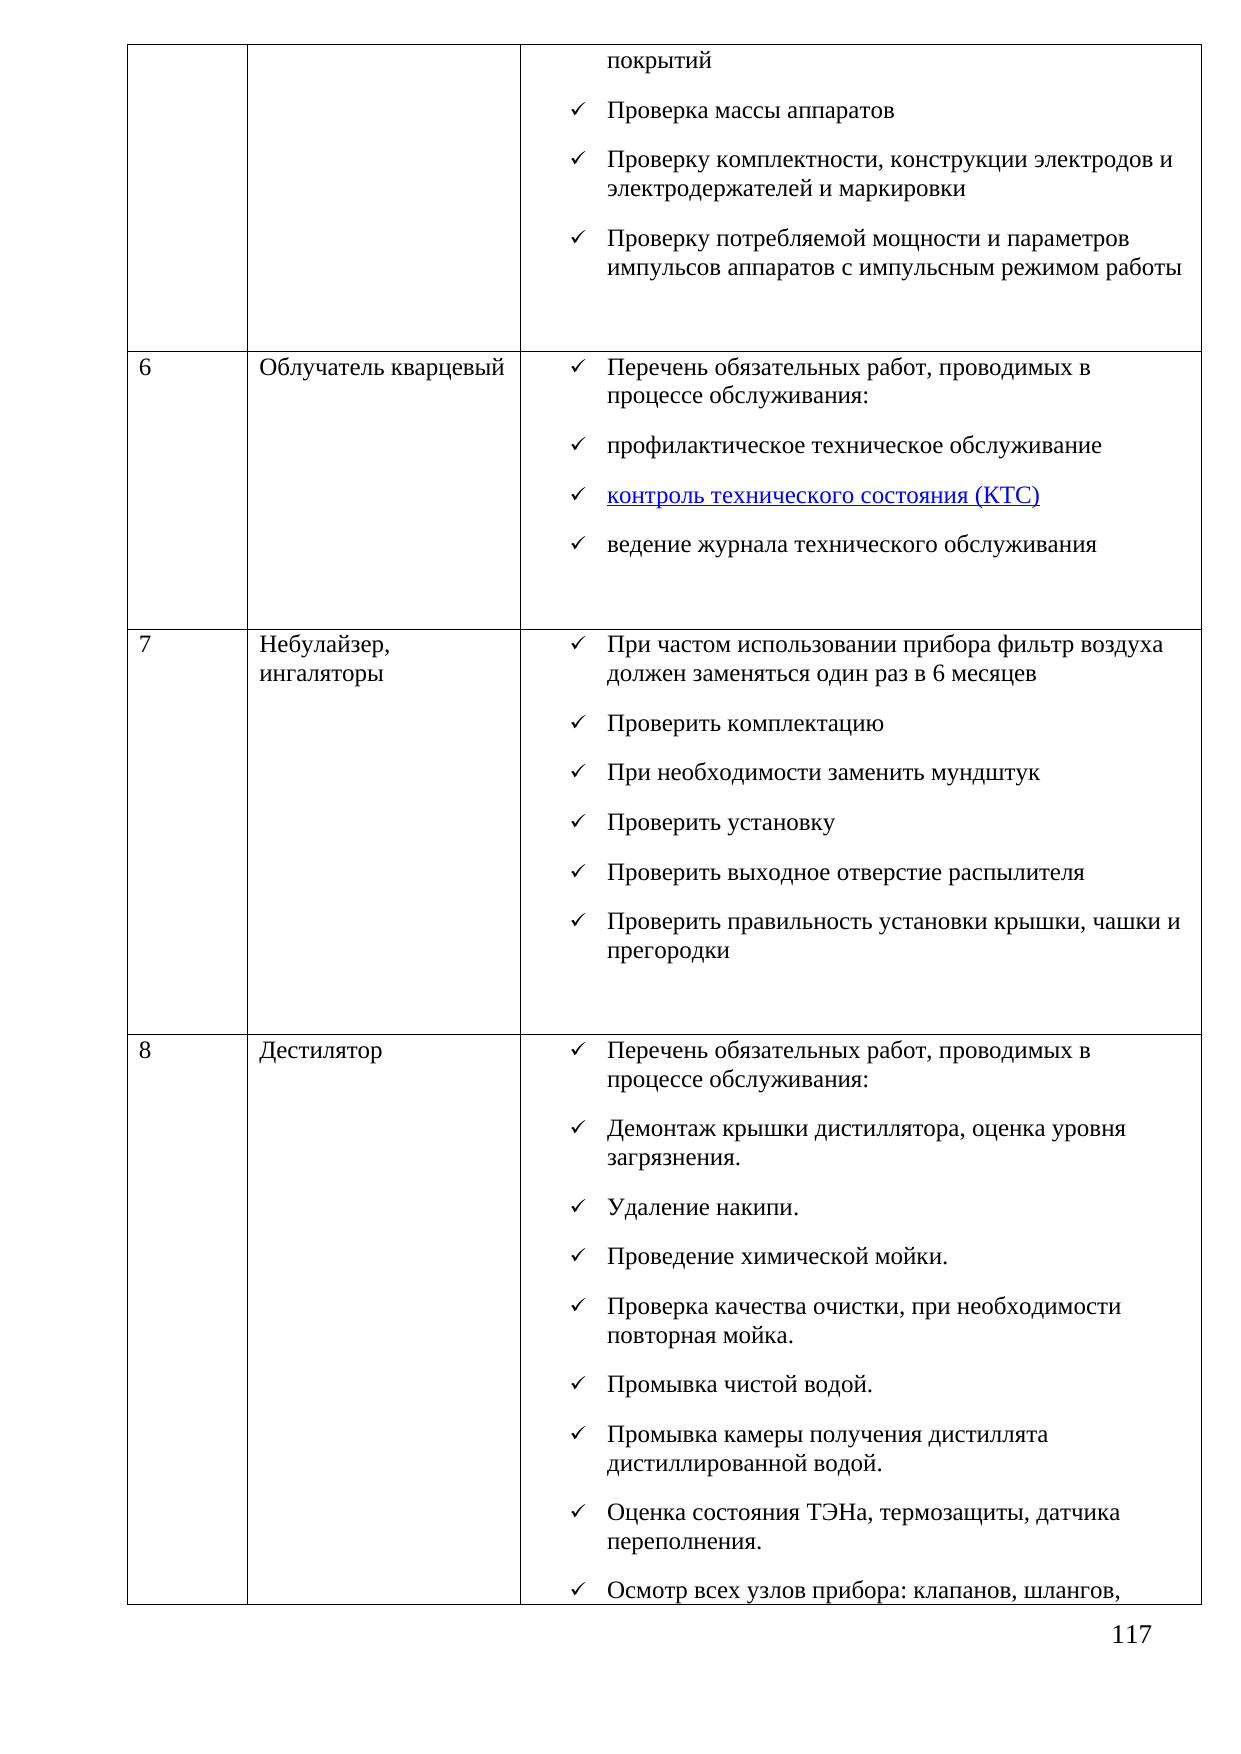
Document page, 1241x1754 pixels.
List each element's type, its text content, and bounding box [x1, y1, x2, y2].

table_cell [521, 45, 1201, 351]
table_cell 7 [128, 630, 247, 1034]
table_cell Дестилятор [248, 1035, 520, 1604]
table_cell 6 [128, 352, 247, 628]
table_cell Небулайзер, ингаляторы [248, 630, 520, 1034]
table_cell 5 [128, 45, 247, 351]
table_cell Облучатель кварцевый [248, 352, 520, 628]
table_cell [248, 45, 520, 351]
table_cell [521, 1035, 1201, 1604]
table_cell 8 [128, 1035, 247, 1604]
table_cell Перечень обязательных работ, проводимых в процессе обслуживания: профилактическое техническое обслуживание контроль технического состояния (КТС) ведение журнала технического обслуживания [521, 352, 1201, 628]
table_cell При частом использовании прибора фильтр воздуха должен заменяться один раз в 6 месяцев Проверить комплектацию При необходимости заменить мундштук Проверить установку Проверить выходное отверстие распылителя Проверить правильность установки крышки, чашки и прегородки [521, 630, 1201, 1034]
